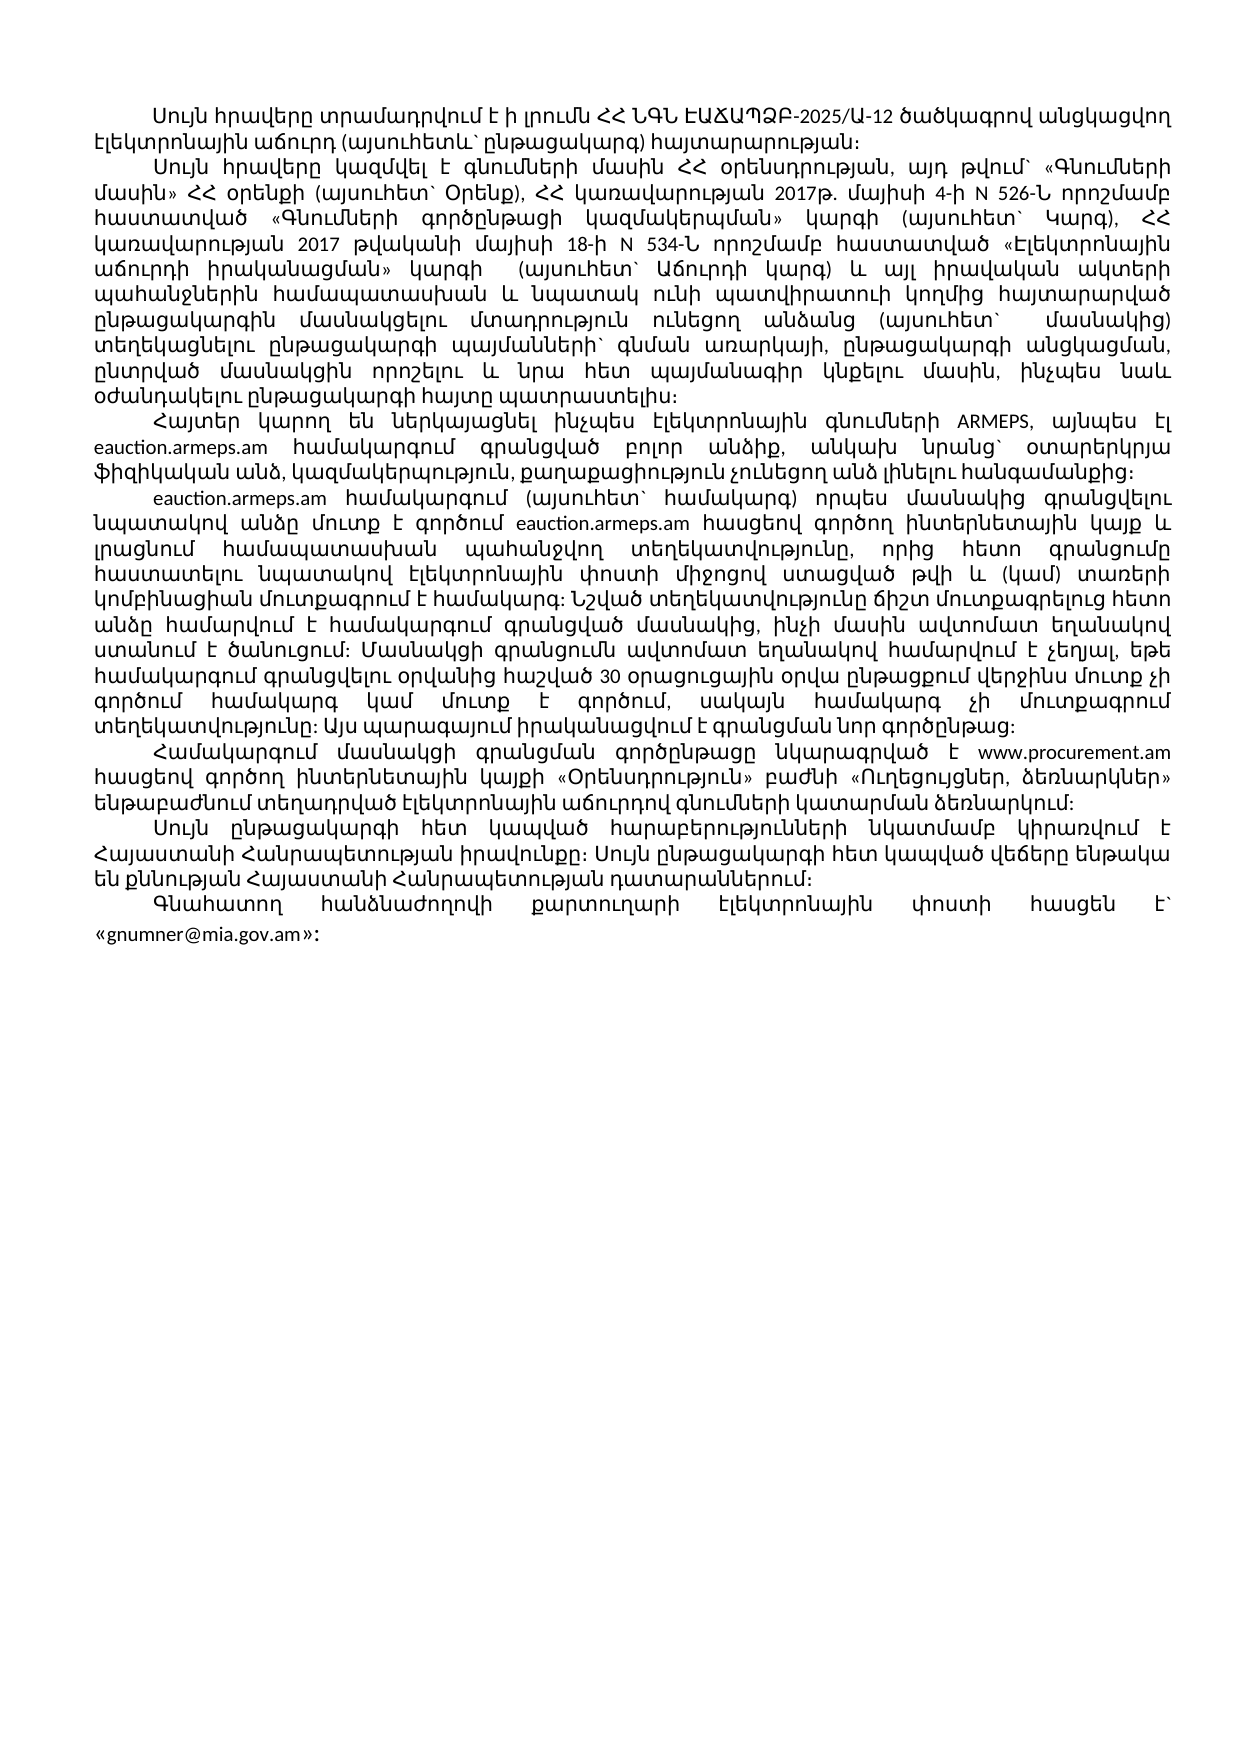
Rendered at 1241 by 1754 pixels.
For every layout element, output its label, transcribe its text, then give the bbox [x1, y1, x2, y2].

text Սույն հրավերը տրամադրվում է ի լրումն ՀՀ ՆԳՆ ԷԱՃԱՊՁԲ-2025/Ա-12 ծածկագրով անցկացվող էլեկտրոնային աճուրդ (այսուհետև` ընթացակարգ) հայտարարության։ [94, 104, 1171, 154]
text Սույն ընթացակարգի հետ կապված հարաբերությունների նկատմամբ կիրառվում է Հայաստանի Հանրապետության իրավունքը։ Սույն ընթացակարգի հետ կապված վեճերը ենթակա են քննության Հայաստանի Հանրապետության դատարաններում։ [94, 815, 1171, 892]
text Գնահատող հանձնաժողովի քարտուղարի էլեկտրոնային փոստի հասցեն է` «gnumner@mia.gov.am»: [94, 892, 1171, 948]
text eauction.armeps.am համակարգում (այսուհետ` համակարգ) որպես մասնակից գրանցվելու նպատակով անձը մուտք է գործում eauction.armeps.am հասցեով գործող ինտերնետային կայք և լրացնում համապատասխան պահանջվող տեղեկատվությունը, որից հետո գրանցումը հաստատելու նպատակով էլեկտրոնային փոստի միջոցով ստացված թվի և (կամ) տառերի կոմբինացիան մուտքագրում է համակարգ: Նշված տեղեկատվությունը ճիշտ մուտքագրելուց հետո անձը համարվում է համակարգում գրանցված մասնակից, ինչի մասին ավտոմատ եղանակով ստանում է ծանուցում: Մասնակցի գրանցումն ավտոմատ եղանակով համարվում է չեղյալ, եթե համակարգում գրանցվելու օրվանից հաշված 30 օրացուցային օրվա ընթացքում վերջինս մուտք չի գործում համակարգ կամ մուտք է գործում, սակայն համակարգ չի մուտքագրում տեղեկատվությունը: Այս պարագայում իրականացվում է գրանցման նոր գործընթաց: [94, 485, 1171, 739]
text Սույն հրավերը կազմվել է գնումների մասին ՀՀ օրենսդրության, այդ թվում` «Գնումների մասին» ՀՀ օրենքի (այսուհետ` Օրենք), ՀՀ կառավարության 2017թ. մայիսի 4-ի N 526-Ն որոշմամբ հաստատված «Գնումների գործընթացի կազմակերպման» կարգի (այսուհետ` Կարգ), ՀՀ կառավարության 2017 թվականի մայիսի 18-ի N 534-Ն որոշմամբ հաստատված «Էլեկտրոնային աճուրդի իրականացման» կարգի (այսուհետ` Աճուրդի կարգ) և այլ իրավական ակտերի պահանջներին համապատասխան և նպատակ ունի պատվիրատուի կողմից հայտարարված ընթացակարգին մասնակցելու մտադրություն ունեցող անձանց (այսուհետ` մասնակից) տեղեկացնելու ընթացակարգի պայմանների` գնման առարկայի, ընթացակարգի անցկացման, ընտրված մասնակցին որոշելու և նրա հետ պայմանագիր կնքելու մասին, ինչպես նաև օժանդակելու ընթացակարգի հայտը պատրաստելիս։ [94, 154, 1171, 409]
text Հայտեր կարող են ներկայացնել ինչպես էլեկտրոնային գնումների ARMEPS, այնպես էլ eauction.armeps.am համակարգում գրանցված բոլոր անձիք, անկախ նրանց` օտարերկրյա ֆիզիկական անձ, կազմակերպություն, քաղաքացիություն չունեցող անձ լինելու հանգամանքից։ [94, 409, 1171, 485]
text Համակարգում մասնակցի գրանցման գործընթացը նկարագրված է www.procurement.am հասցեով գործող ինտերնետային կայքի «Օրենսդրություն» բաժնի «Ուղեցույցներ, ձեռնարկներ» ենթաբաժնում տեղադրված էլեկտրոնային աճուրդով գնումների կատարման ձեռնարկում: [94, 739, 1171, 815]
